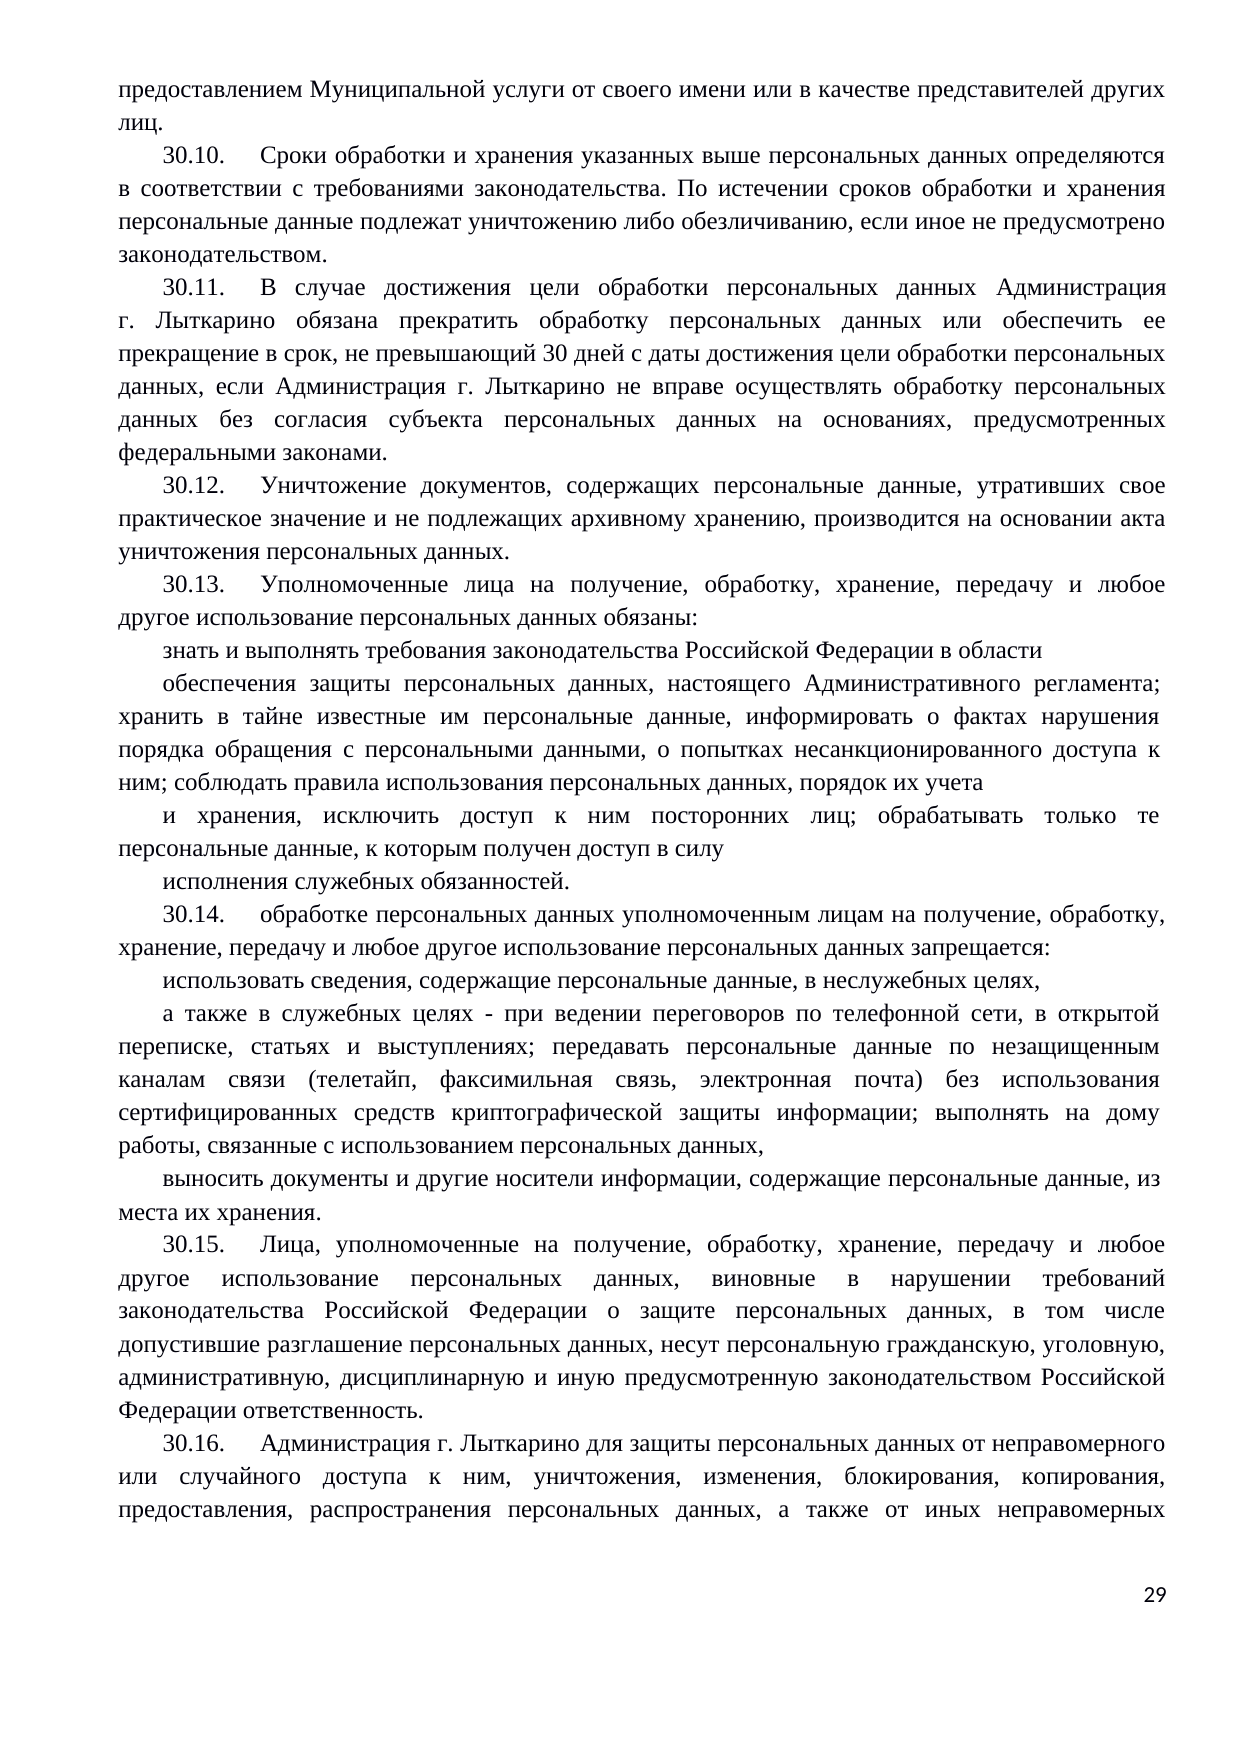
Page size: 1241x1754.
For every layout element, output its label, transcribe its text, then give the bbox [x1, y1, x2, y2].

text и хранения, исключить доступ к ним посторонних лиц; обрабатывать только те персональные данные, к которым получен доступ в силу [118, 800, 1161, 862]
list обработке персональных данных уполномоченным лицам на получение, обработку, хранение, передачу и любое другое использование персональных данных запрещается: [118, 899, 1166, 961]
list Сроки обработки и хранения указанных выше персональных данных определяются в соответствии с требованиями законодательства. По истечении сроков обработки и хранения персональные данные подлежат уничтожению либо обезличиванию, если иное не предусмотрено законодательством. [118, 140, 1166, 268]
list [118, 74, 1166, 136]
list В случае достижения цели обработки персональных данных Администрация г. Лыткарино обязана прекратить обработку персональных данных или обеспечить ее прекращение в срок, не превышающий 30 дней с даты достижения цели обработки персональных данных, если Администрация г. Лыткарино не вправе осуществлять обработку персональных данных без согласия субъекта персональных данных на основаниях, предусмотренных федеральными законами. [118, 272, 1166, 466]
text исполнения служебных обязанностей. [118, 866, 1161, 895]
text а также в служебных целях - при ведении переговоров по телефонной сети, в открытой переписке, статьях и выступлениях; передавать персональные данные по незащищенным каналам связи (телетайп, факсимильная связь, электронная почта) без использования сертифицированных средств криптографической защиты информации; выполнять на дому работы, связанные с использованием персональных данных, [118, 998, 1161, 1159]
text выносить документы и другие носители информации, содержащие персональные данные, из места их хранения. [118, 1163, 1161, 1225]
list Лица, уполномоченные на получение, обработку, хранение, передачу и любое другое использование персональных данных, виновные в нарушении требований законодательства Российской Федерации о защите персональных данных, в том числе допустившие разглашение персональных данных, несут персональную гражданскую, уголовную, административную, дисциплинарную и иную предусмотренную законодательством Российской Федерации ответственность. [118, 1229, 1166, 1423]
text знать и выполнять требования законодательства Российской Федерации в области [118, 635, 1161, 664]
text обеспечения защиты персональных данных, настоящего Административного регламента; хранить в тайне известные им персональные данные, информировать о фактах нарушения порядка обращения с персональными данными, о попытках несанкционированного доступа к ним; соблюдать правила использования персональных данных, порядок их учета [118, 668, 1161, 796]
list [118, 1428, 1166, 1522]
text использовать сведения, содержащие персональные данные, в неслужебных целях, [118, 965, 1161, 994]
list Уничтожение документов, содержащих персональные данные, утративших свое практическое значение и не подлежащих архивному хранению, производится на основании акта уничтожения персональных данных. [118, 470, 1166, 565]
list Уполномоченные лица на получение, обработку, хранение, передачу и любое другое использование персональных данных обязаны: [118, 569, 1166, 631]
